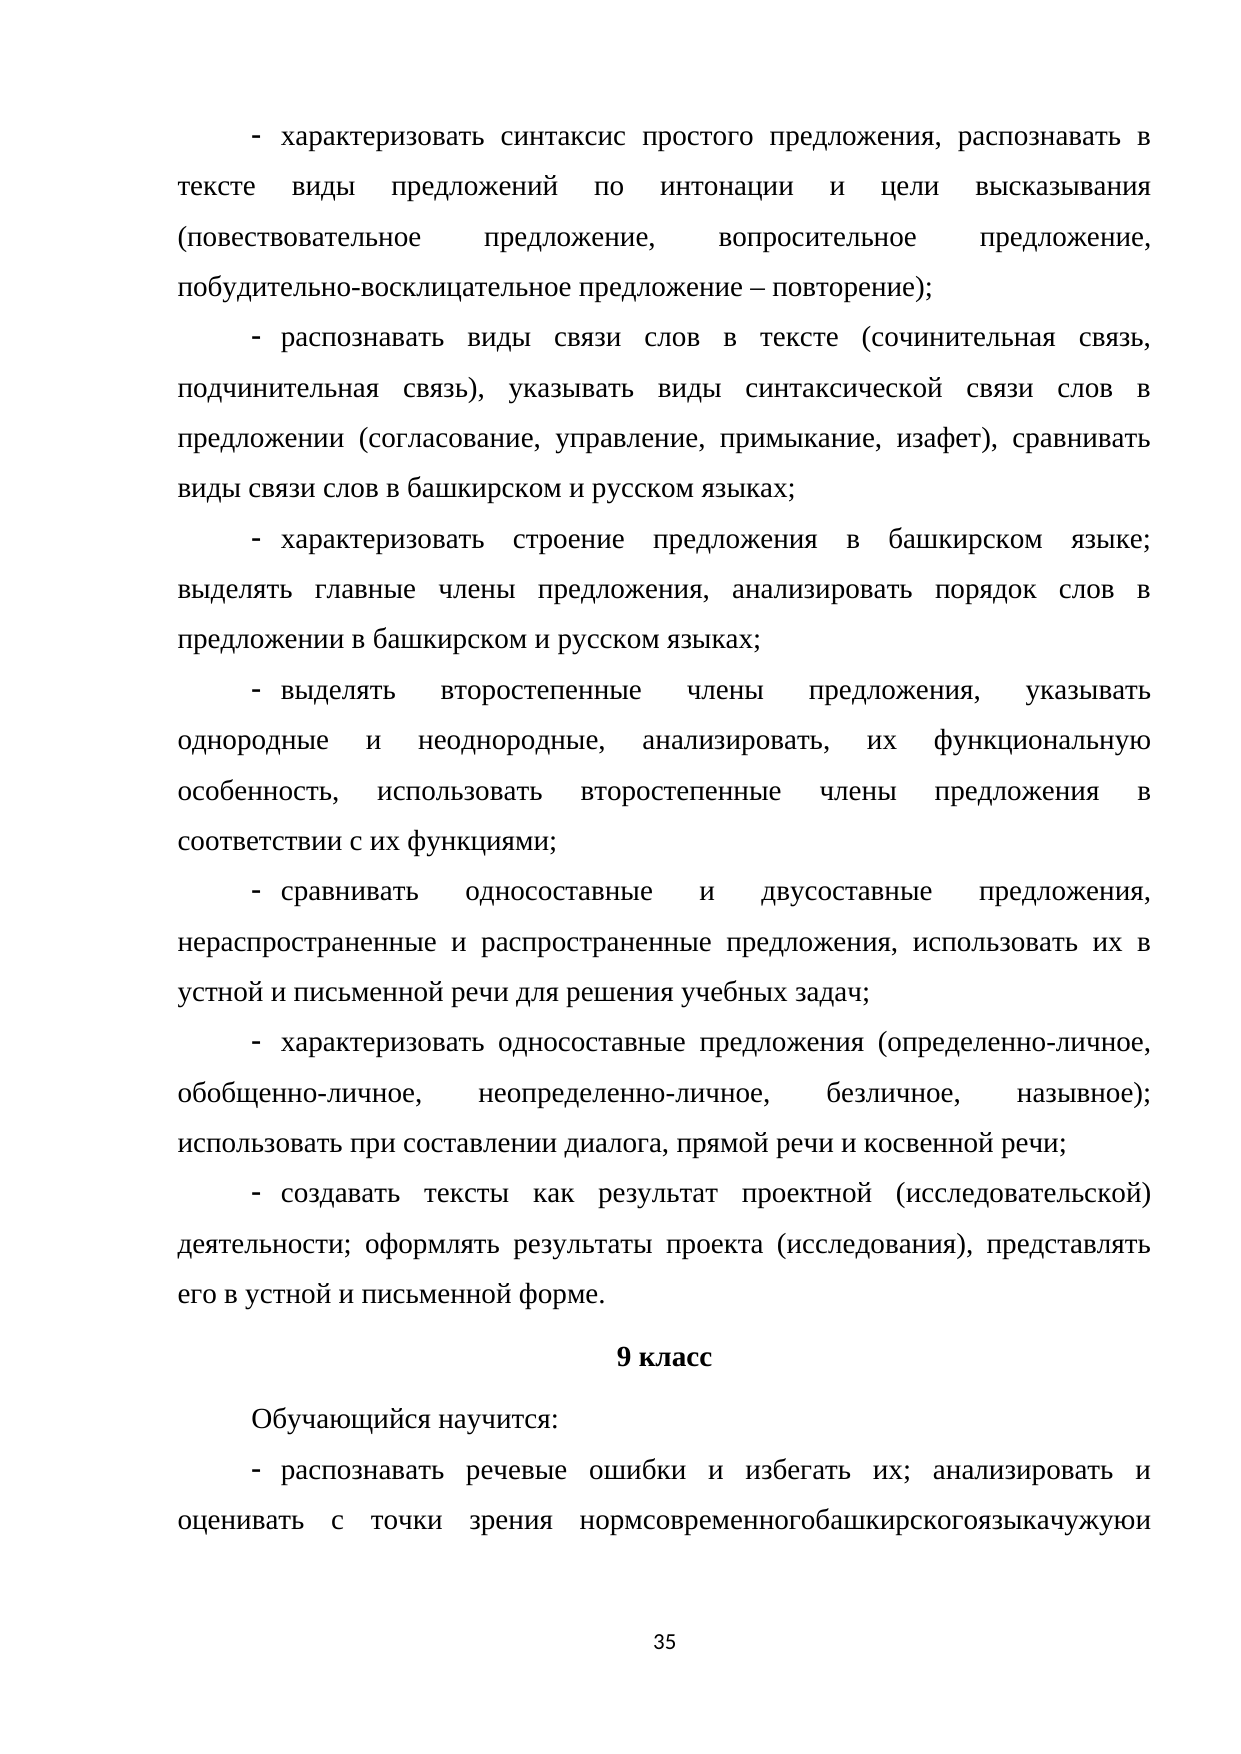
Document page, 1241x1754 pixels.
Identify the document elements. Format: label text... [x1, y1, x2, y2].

subtitle 9 класс [177, 1339, 1152, 1372]
list характеризовать односоставные предложения (определенно-личное, обобщенно-личное, неопределенно-личное, безличное, назывное); использовать при составлении диалога, прямой речи и косвенной речи; [177, 1024, 1152, 1158]
list создавать тексты как результат проектной (исследовательской) деятельности; оформлять результаты проекта (исследования), представлять его в устной и письменной форме. [177, 1175, 1152, 1309]
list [177, 1452, 1152, 1536]
list выделять второстепенные члены предложения, указывать однородные и неоднородные, анализировать, их функциональную особенность, использовать второстепенные члены предложения в соответствии с их функциями; [177, 672, 1152, 856]
list сравнивать односоставные и двусоставные предложения, нераспространенные и распространенные предложения, использовать их в устной и письменной речи для решения учебных задач; [177, 873, 1152, 1007]
list характеризовать синтаксис простого предложения, распознавать в тексте виды предложений по интонации и цели высказывания (повествовательное предложение, вопросительное предложение, побудительно-восклицательное предложение – повторение); [177, 118, 1152, 303]
list распознавать виды связи слов в тексте (сочинительная связь, подчинительная связь), указывать виды синтаксической связи слов в предложении (согласование, управление, примыкание, изафет), сравнивать виды связи слов в башкирском и русском языках; [177, 319, 1152, 504]
list характеризовать строение предложения в башкирском языке; выделять главные члены предложения, анализировать порядок слов в предложении в башкирском и русском языках; [177, 521, 1152, 655]
text Обучающийся научится: [177, 1402, 1152, 1435]
